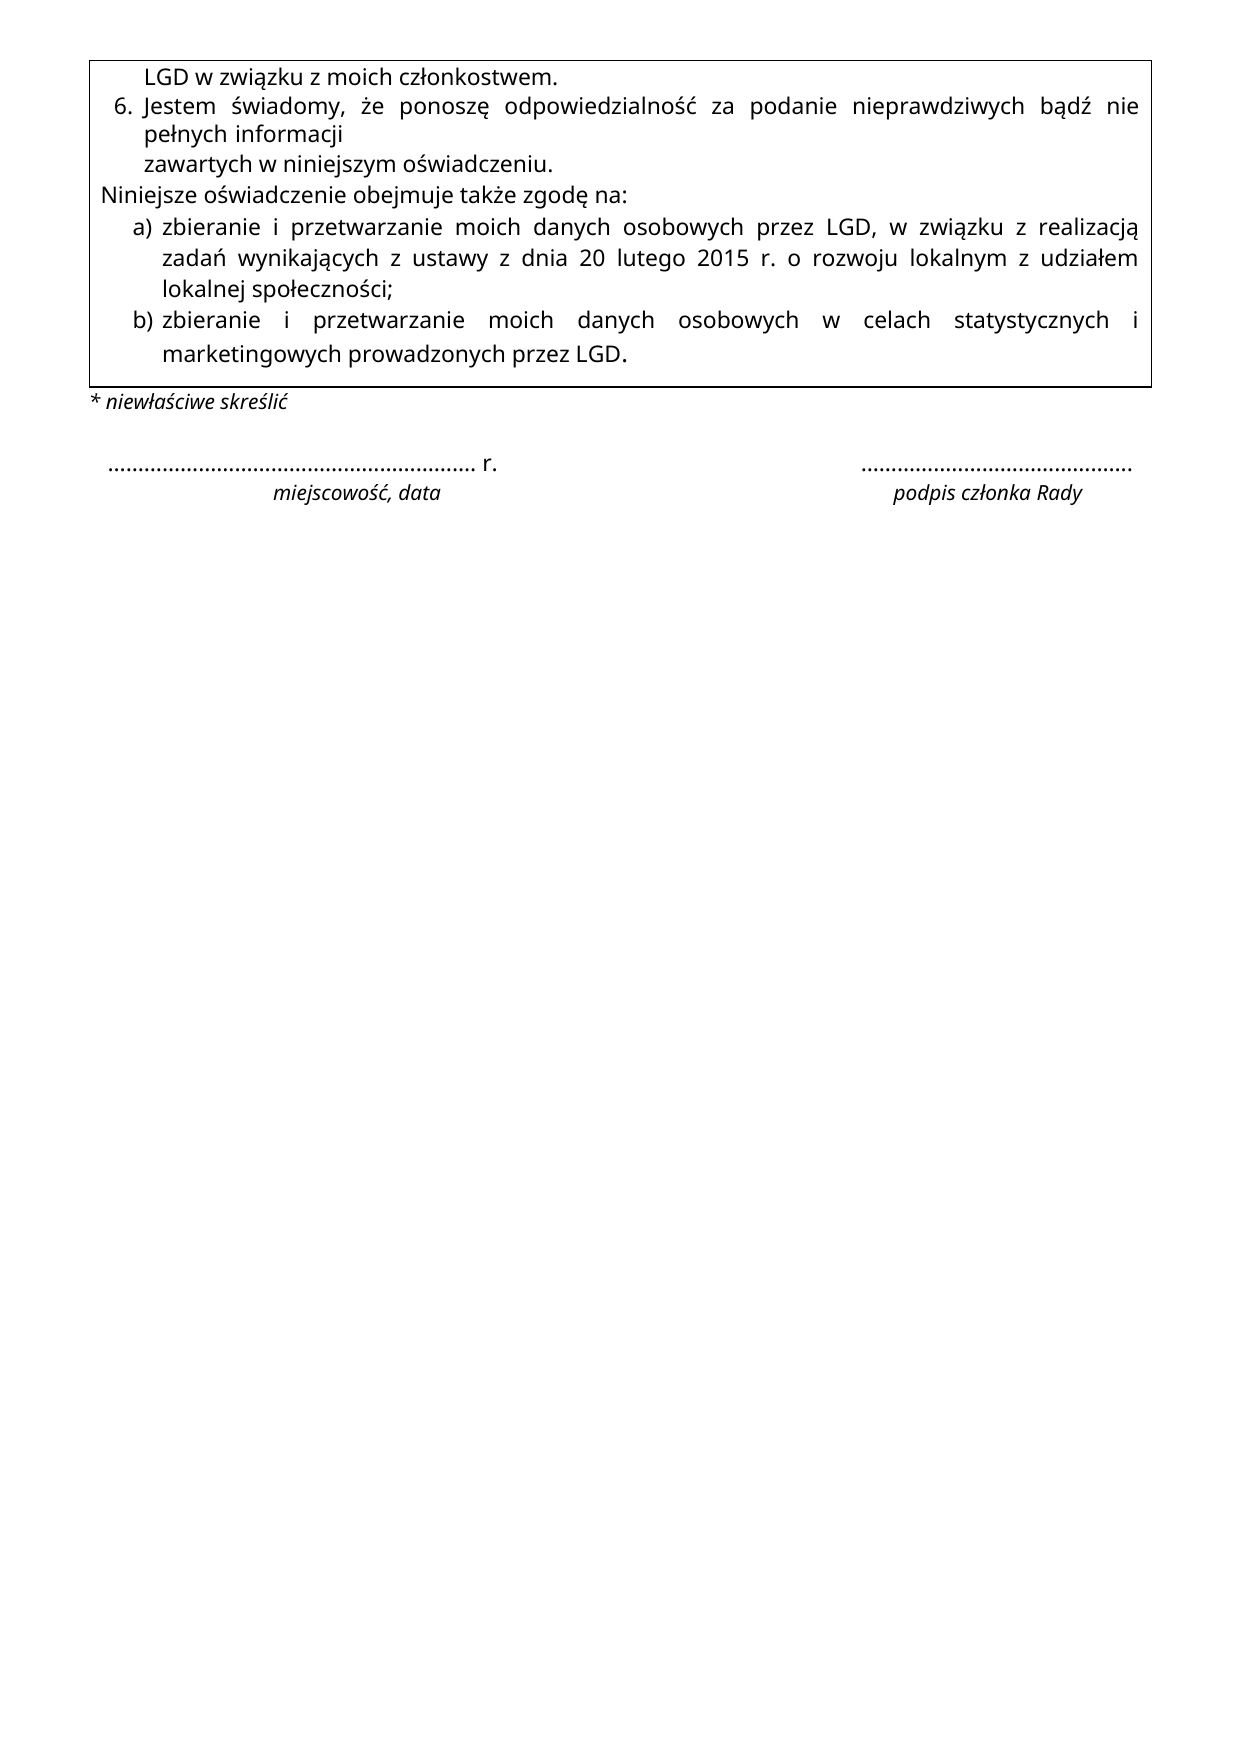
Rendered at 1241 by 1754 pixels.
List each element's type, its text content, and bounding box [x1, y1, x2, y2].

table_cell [90, 61, 1151, 386]
text ……………………………………………………. r. ……………..………………………. [89, 447, 1152, 478]
text * niewłaściwe skreślić [89, 388, 1152, 416]
text miejscowość, data podpis członka Rady [89, 478, 1152, 507]
